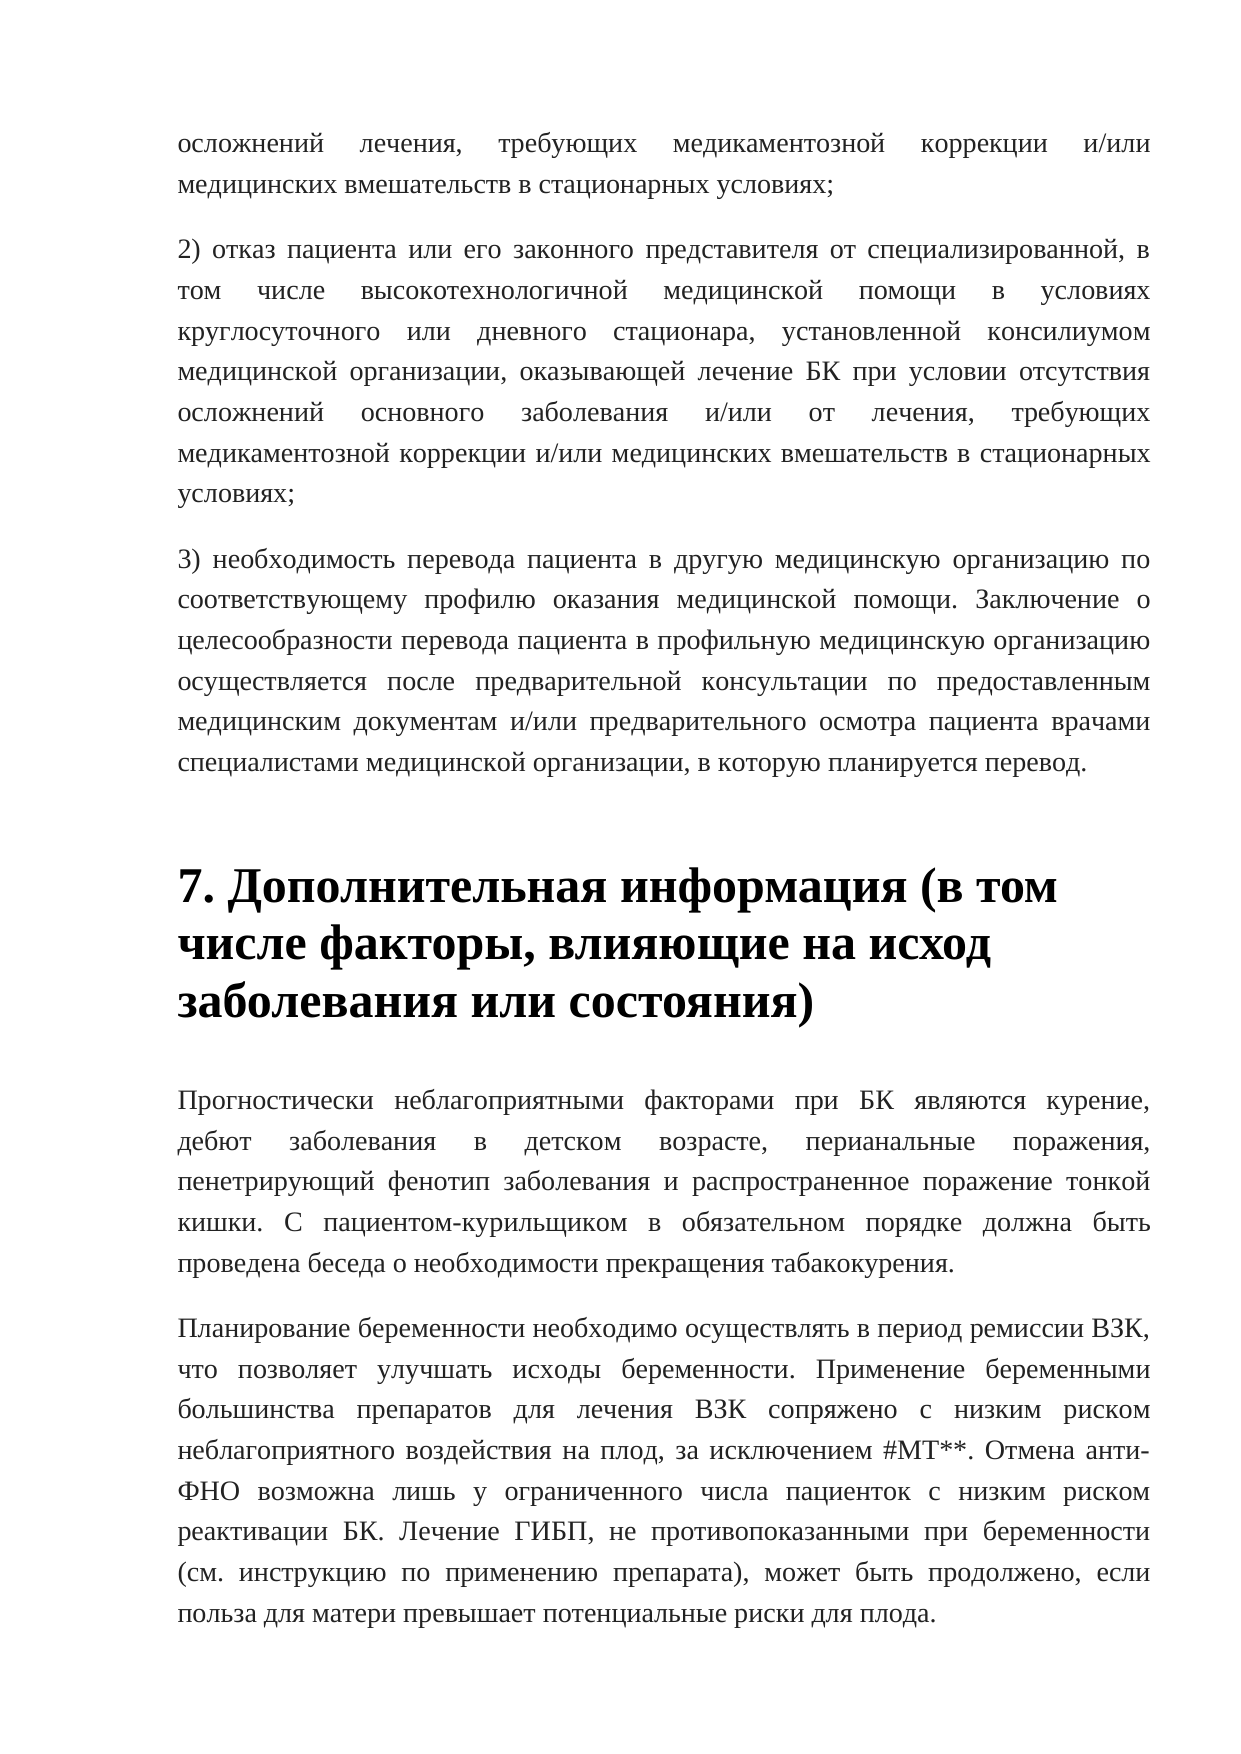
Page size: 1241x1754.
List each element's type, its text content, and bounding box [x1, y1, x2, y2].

text 7. Дополнительная информация (в том числе факторы, влияющие на исход заболевания или состояния) [177, 856, 1152, 1028]
text Прогностически неблагоприятными факторами при БК являются курение, дебют заболевания в детском возрасте, перианальные поражения, пенетрирующий фенотип заболевания и распространенное поражение тонкой кишки. С пациентом-курильщиком в обязательном порядке должна быть проведена беседа о необходимости прекращения табакокурения. [177, 1075, 1152, 1278]
text Планирование беременности необходимо осуществлять в период ремиссии ВЗК, что позволяет улучшать исходы беременности. Применение беременными большинства препаратов для лечения ВЗК сопряжено с низким риском неблагоприятного воздействия на плод, за исключением #МТ**. Отмена анти-ФНО возможна лишь у ограниченного числа пациенток с низким риском реактивации БК. Лечение ГИБП, не противопоказанными при беременности (см. инструкцию по применению препарата), может быть продолжено, если польза для матери превышает потенциальные риски для плода. [177, 1303, 1152, 1628]
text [177, 118, 1152, 199]
text 2) отказ пациента или его законного представителя от специализированной, в том числе высокотехнологичной медицинской помощи в условиях круглосуточного или дневного стационара, установленной консилиумом медицинской организации, оказывающей лечение БК при условии отсутствия осложнений основного заболевания и/или от лечения, требующих медикаментозной коррекции и/или медицинских вмешательств в стационарных условиях; [177, 224, 1152, 509]
text 3) необходимость перевода пациента в другую медицинскую организацию по соответствующему профилю оказания медицинской помощи. Заключение о целесообразности перевода пациента в профильную медицинскую организацию осуществляется после предварительной консультации по предоставленным медицинским документам и/или предварительного осмотра пациента врачами специалистами медицинской организации, в которую планируется перевод. [177, 534, 1152, 777]
